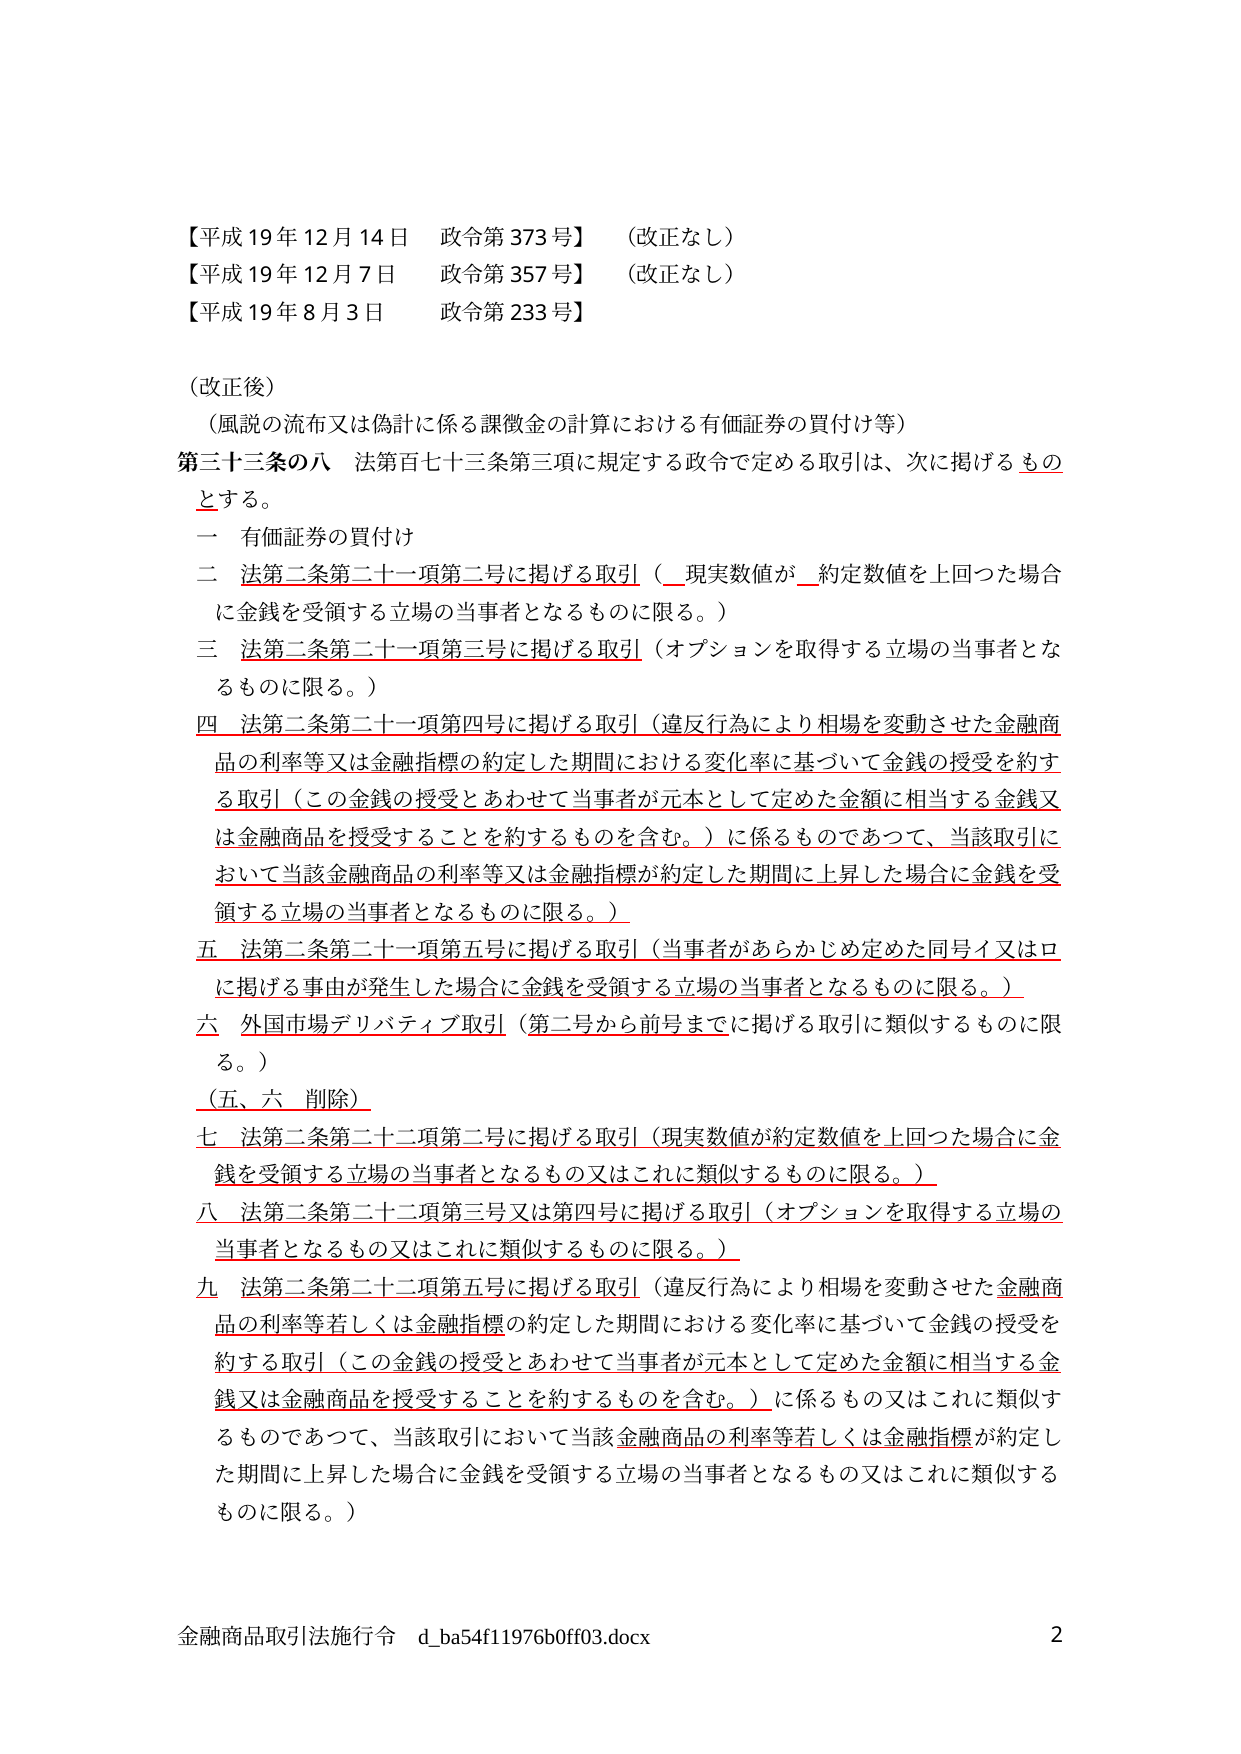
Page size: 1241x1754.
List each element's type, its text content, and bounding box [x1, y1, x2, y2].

text （改正後） [177, 367, 1063, 404]
text 【平成19年12月7日 政令第357号】 （改正なし） [177, 254, 1063, 292]
text 五 法第二条第二十一項第五号に掲げる取引（当事者があらかじめ定めた同号イ又はロに掲げる事由が発生した場合に金銭を受領する立場の当事者となるものに限る。） [196, 929, 1063, 1004]
text 四 法第二条第二十一項第四号に掲げる取引（違反行為により相場を変動させた金融商品の利率等又は金融指標の約定した期間における変化率に基づいて金銭の授受を約する取引（この金銭の授受とあわせて当事者が元本として定めた金額に相当する金銭又は金融商品を授受することを約するものを含む。）に係るものであつて、当該取引において当該金融商品の利率等又は金融指標が約定した期間に上昇した場合に金銭を受領する立場の当事者となるものに限る。） [196, 704, 1063, 929]
text 九 法第二条第二十二項第五号に掲げる取引（違反行為により相場を変動させた金融商品の利率等若しくは金融指標の約定した期間における変化率に基づいて金銭の授受を約する取引（この金銭の授受とあわせて当事者が元本として定めた金額に相当する金銭又は金融商品を授受することを約するものを含む。）に係るもの又はこれに類似するものであつて、当該取引において当該金融商品の利率等若しくは金融指標が約定した期間に上昇した場合に金銭を受領する立場の当事者となるもの又はこれに類似するものに限る。） [196, 1267, 1063, 1529]
text （五、六 削除） [196, 1079, 1063, 1117]
text 八 法第二条第二十二項第三号又は第四号に掲げる取引（オプションを取得する立場の当事者となるもの又はこれに類似するものに限る。） [196, 1192, 1063, 1222]
text 第三十三条の八 法第百七十三条第三項に規定する政令で定める取引は、次に掲げるものとする。 [177, 442, 1063, 517]
text 六 外国市場デリバティブ取引（第二号から前号までに掲げる取引に類似するものに限る。） [196, 1004, 1063, 1079]
text 二 法第二条第二十一項第二号に掲げる取引（ 現実数値が 約定数値を上回つた場合に金銭を受領する立場の当事者となるものに限る。） [196, 554, 1063, 629]
text 【平成19年12月14日 政令第373号】 （改正なし） [177, 217, 1063, 254]
text 三 法第二条第二十一項第三号に掲げる取引（オプションを取得する立場の当事者となるものに限る。） [196, 629, 1063, 704]
text 七 法第二条第二十二項第二号に掲げる取引（現実数値が約定数値を上回つた場合に金銭を受領する立場の当事者となるもの又はこれに類似するものに限る。） [196, 1117, 1063, 1192]
text 八 法第二条第二十二項第三号又は第四号に掲げる取引（オプションを取得する立場の当事者となるもの又はこれに類似するものに限る。） [196, 1223, 1063, 1267]
text （風説の流布又は偽計に係る課徴金の計算における有価証券の買付け等） [196, 404, 1063, 442]
text 一 有価証券の買付け [196, 517, 1063, 554]
text 【平成19年8月3日 政令第233号】 [177, 292, 1063, 329]
